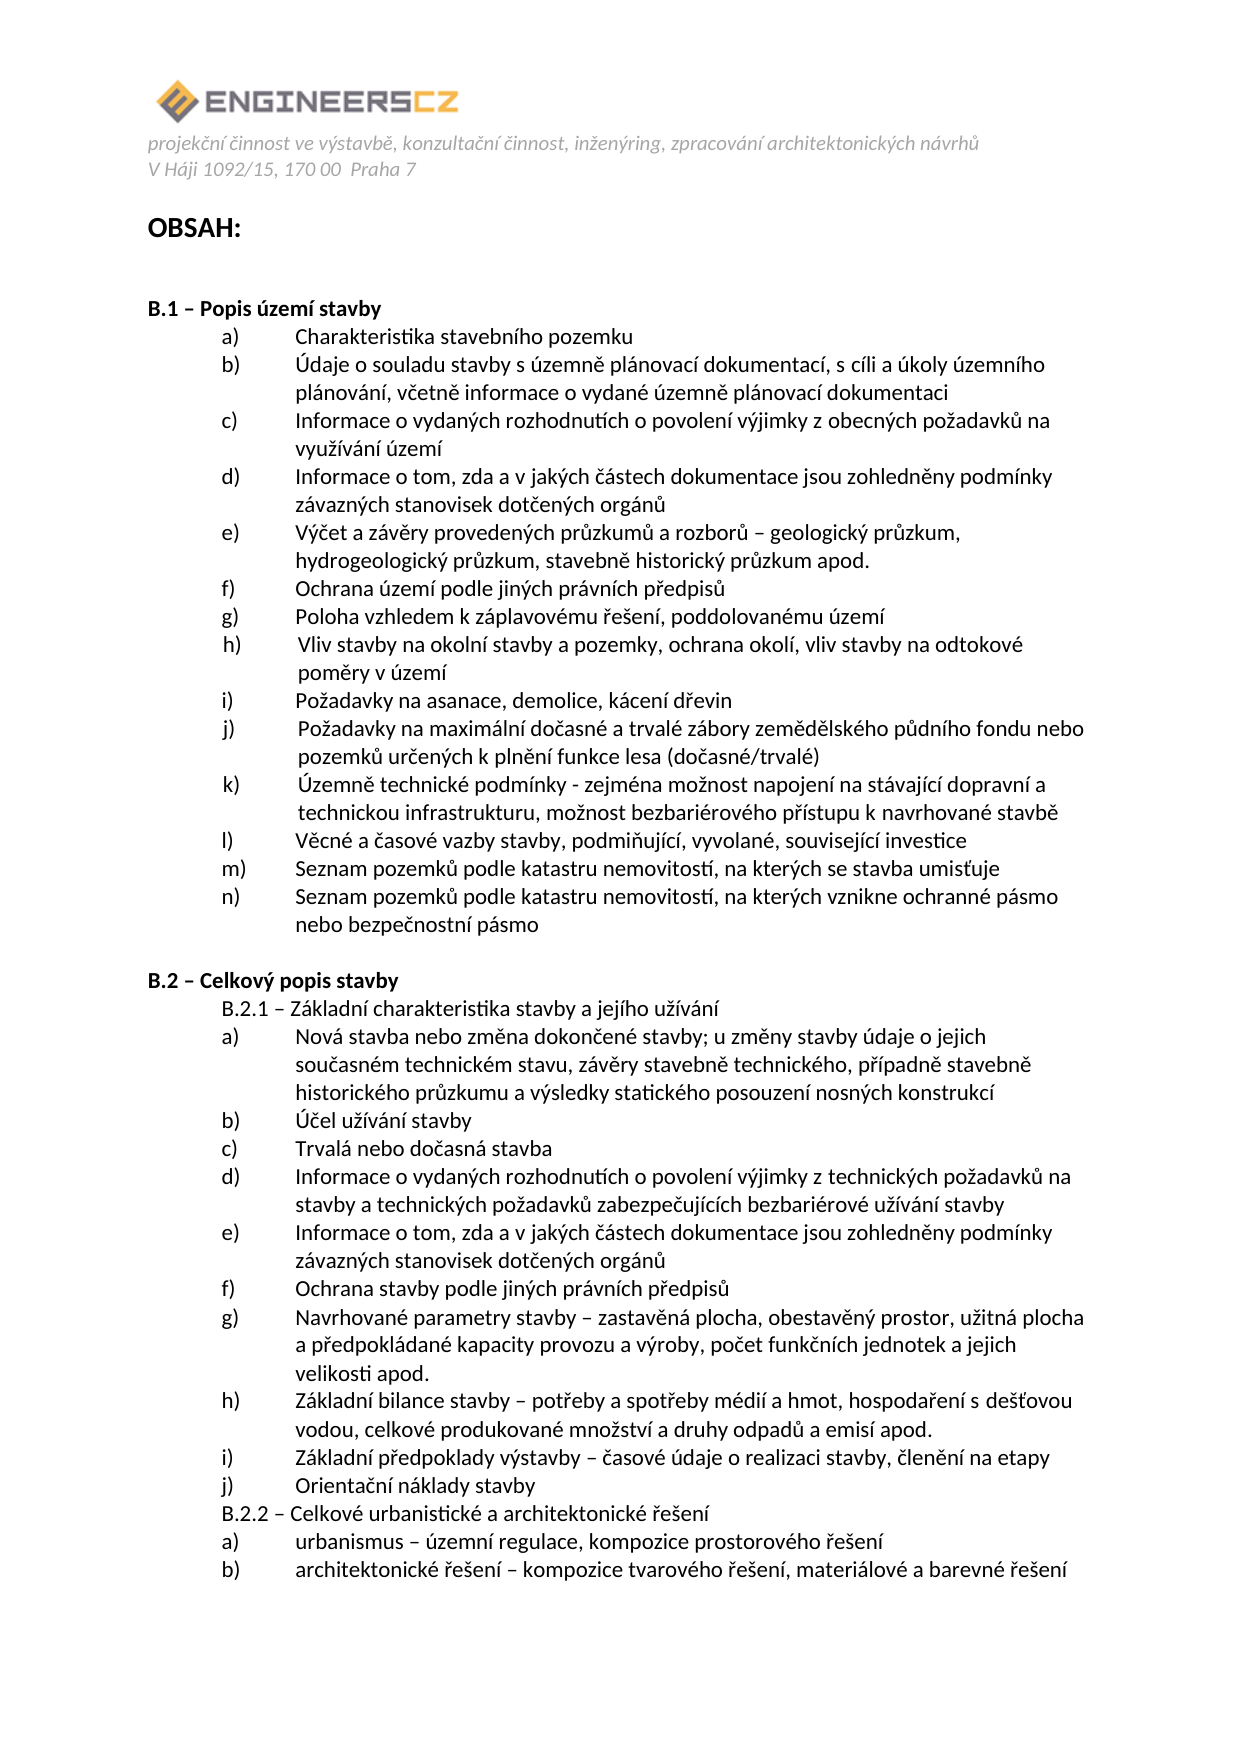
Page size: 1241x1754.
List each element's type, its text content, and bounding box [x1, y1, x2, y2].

text n) Seznam pozemků podle katastru nemovitostí, na kterých vznikne ochranné pásmo nebo bezpečnostní pásmo [221, 882, 1093, 938]
text B.2.1 – Základní charakteristika stavby a jejího užívání [148, 994, 1093, 1022]
text i) Základní předpoklady výstavby – časové údaje o realizaci stavby, členění na etapy [221, 1443, 1093, 1471]
picture [147, 73, 469, 131]
text f) Ochrana stavby podle jiných právních předpisů [221, 1274, 1093, 1303]
text b) Účel užívání stavby [221, 1106, 1093, 1134]
text e) Výčet a závěry provedených průzkumů a rozborů – geologický průzkum, hydrogeologický průzkum, stavebně historický průzkum apod. [221, 518, 1093, 574]
text m) Seznam pozemků podle katastru nemovitostí, na kterých se stavba umisťuje [148, 854, 1093, 882]
text e) Informace o tom, zda a v jakých částech dokumentace jsou zohledněny podmínky závazných stanovisek dotčených orgánů [221, 1218, 1093, 1274]
text B.2.2 – Celkové urbanistické a architektonické řešení [148, 1499, 1093, 1527]
text g) Poloha vzhledem k záplavovému řešení, poddolovanému území [148, 602, 1093, 630]
text b) Údaje o souladu stavby s územně plánovací dokumentací, s cíli a úkoly územního plánování, včetně informace o vydané územně plánovací dokumentaci [221, 350, 1093, 406]
text k) Územně technické podmínky - zejména možnost napojení na stávající dopravní a technickou infrastrukturu, možnost bezbariérového přístupu k navrhované stavbě [223, 770, 1093, 826]
text j) Požadavky na maximální dočasné a trvalé zábory zemědělského půdního fondu nebo pozemků určených k plnění funkce lesa (dočasné/trvalé) [223, 714, 1093, 770]
text l) Věcné a časové vazby stavby, podmiňující, vyvolané, související investice [148, 826, 1093, 854]
text b) architektonické řešení – kompozice tvarového řešení, materiálové a barevné řešení [148, 1555, 1093, 1583]
text g) Navrhované parametry stavby – zastavěná plocha, obestavěný prostor, užitná plocha a předpokládané kapacity provozu a výroby, počet funkčních jednotek a jejich velikosti apod. [221, 1303, 1093, 1387]
text i) Požadavky na asanace, demolice, kácení dřevin [148, 686, 1093, 714]
text B.2 – Celkový popis stavby [148, 966, 1093, 994]
text d) Informace o vydaných rozhodnutích o povolení výjimky z technických požadavků na stavby a technických požadavků zabezpečujících bezbariérové užívání stavby [221, 1162, 1093, 1218]
text B.1 – Popis území stavby [148, 294, 1093, 322]
text a) Nová stavba nebo změna dokončené stavby; u změny stavby údaje o jejich současném technickém stavu, závěry stavebně technického, případně stavebně historického průzkumu a výsledky statického posouzení nosných konstrukcí [221, 1022, 1093, 1106]
text j) Orientační náklady stavby [221, 1471, 1093, 1499]
text f) Ochrana území podle jiných právních předpisů [221, 574, 1093, 602]
text a) urbanismus – územní regulace, kompozice prostorového řešení [148, 1527, 1093, 1555]
text d) Informace o tom, zda a v jakých částech dokumentace jsou zohledněny podmínky závazných stanovisek dotčených orgánů [221, 462, 1093, 518]
text OBSAH: [148, 209, 1093, 245]
text a) Charakteristika stavebního pozemku [148, 322, 1093, 350]
text h) Základní bilance stavby – potřeby a spotřeby médií a hmot, hospodaření s dešťovou vodou, celkové produkované množství a druhy odpadů a emisí apod. [221, 1387, 1093, 1443]
text h) Vliv stavby na okolní stavby a pozemky, ochrana okolí, vliv stavby na odtokové poměry v území [223, 630, 1093, 686]
text c) Informace o vydaných rozhodnutích o povolení výjimky z obecných požadavků na využívání území [221, 406, 1093, 462]
text c) Trvalá nebo dočasná stavba [221, 1134, 1093, 1162]
